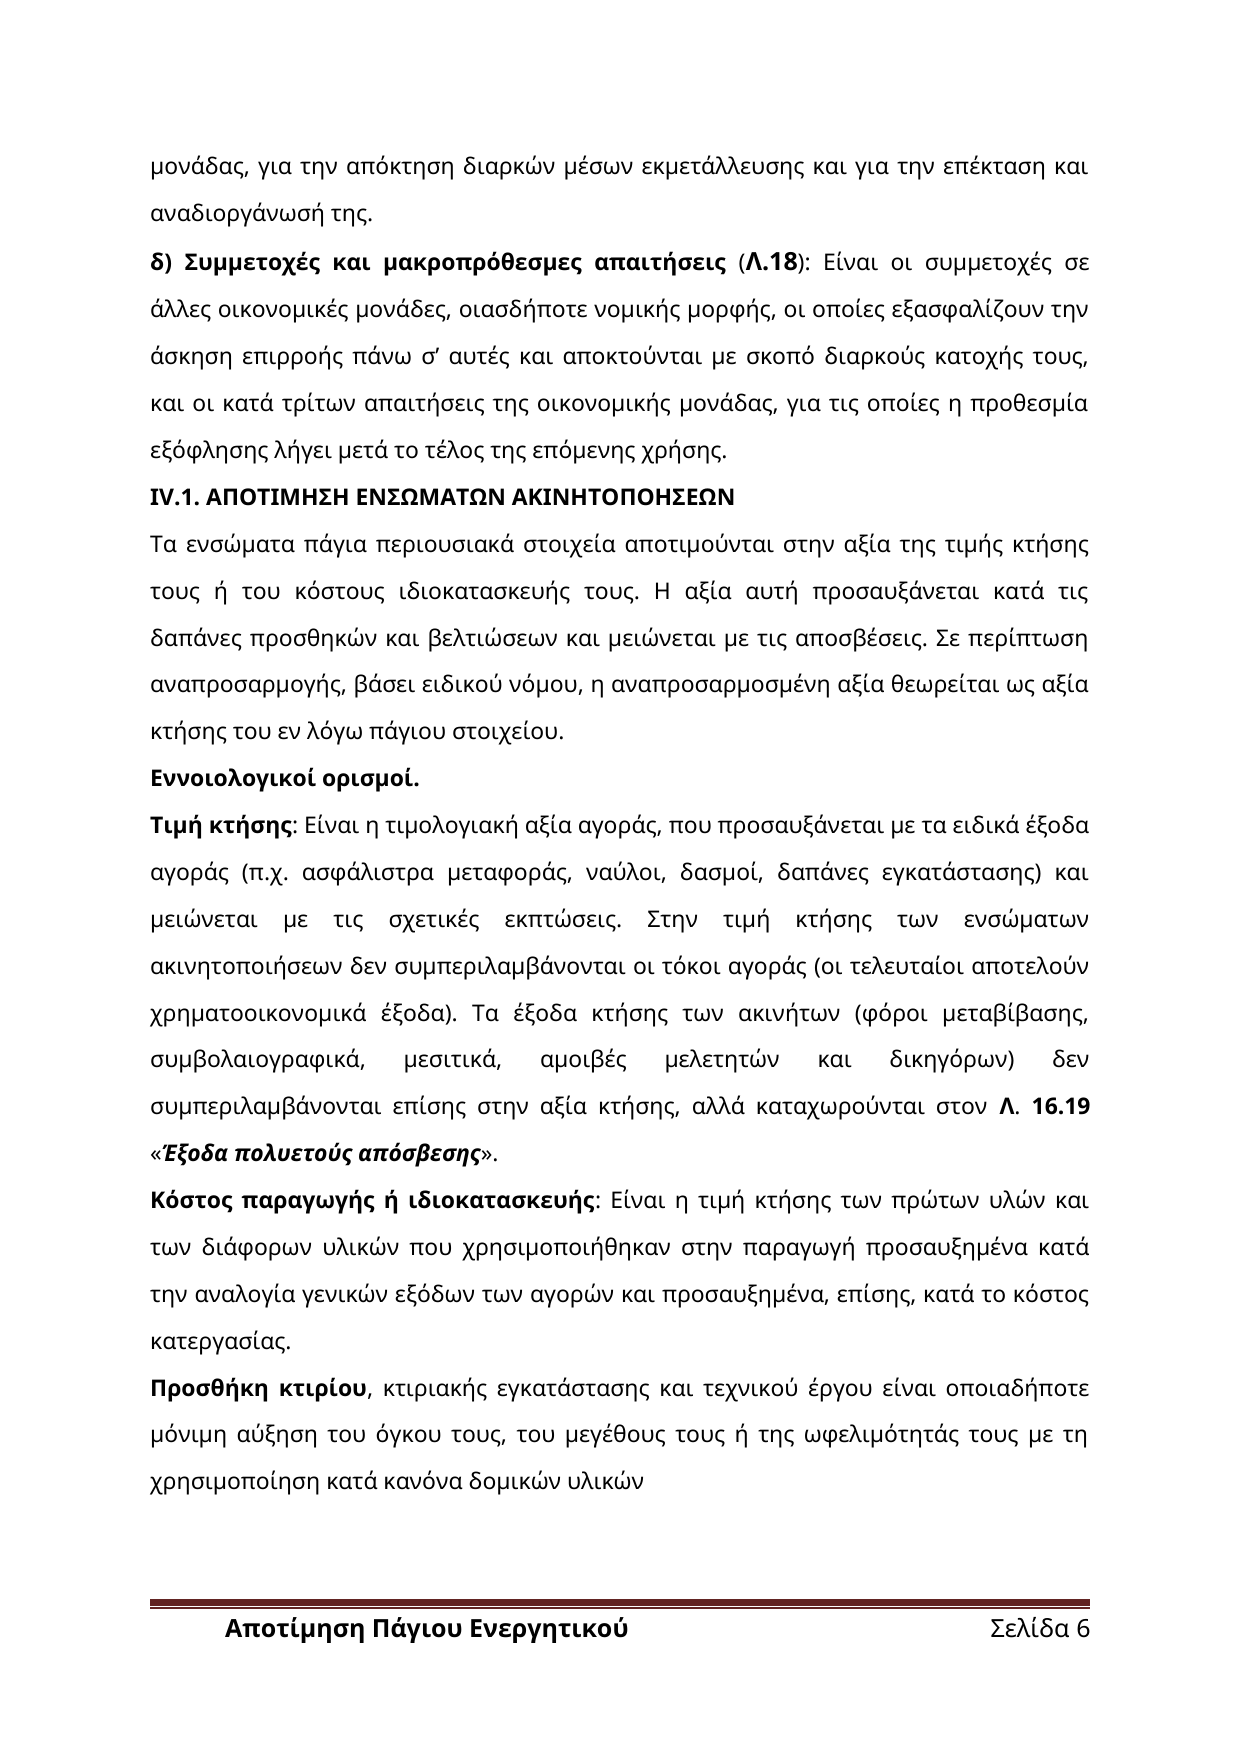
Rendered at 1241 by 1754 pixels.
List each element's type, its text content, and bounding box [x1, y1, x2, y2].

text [150, 150, 1090, 228]
text Προσθήκη κτιρίου, κτιριακής εγκατάστασης και τεχνικού έργου είναι οποιαδήποτε μόνιμη αύξηση του όγκου τους, του μεγέθους τους ή της ωφελιμότητάς τους με τη χρησιμοποίηση κατά κανόνα δομικών υλικών [150, 1372, 1090, 1497]
text δ) Συμμετοχές και μακροπρόθεσμες απαιτήσεις (Λ.18): Είναι οι συμμετοχές σε άλλες οικονομικές μονάδες, οιασδήποτε νομικής μορφής, οι οποίες εξασφαλίζουν την άσκηση επιρροής πάνω σ’ αυτές και αποκτούνται με σκοπό διαρκούς κατοχής τους, και οι κατά τρίτων απαιτήσεις της οικονομικής μονάδας, για τις οποίες η προθεσμία εξόφλησης λήγει μετά το τέλος της επόμενης χρήσης. [150, 244, 1090, 465]
text Εννοιολογικοί ορισμοί. [150, 762, 1090, 793]
text Κόστος παραγωγής ή ιδιοκατασκευής: Είναι η τιμή κτήσης των πρώτων υλών και των διάφορων υλικών που χρησιμοποιήθηκαν στην παραγωγή προσαυξημένα κατά την αναλογία γενικών εξόδων των αγορών και προσαυξημένα, επίσης, κατά το κόστος κατεργασίας. [150, 1184, 1090, 1356]
text Τιμή κτήσης: Είναι η τιμολογιακή αξία αγοράς, που προσαυξάνεται με τα ειδικά έξοδα αγοράς (π.χ. ασφάλιστρα μεταφοράς, ναύλοι, δασμοί, δαπάνες εγκατάστασης) και μειώνεται με τις σχετικές εκπτώσεις. Στην τιμή κτήσης των ενσώματων ακινητοποιήσεων δεν συμπεριλαμβάνονται οι τόκοι αγοράς (οι τελευταίοι αποτελούν χρηματοοικονομικά έξοδα). Τα έξοδα κτήσης των ακινήτων (φόροι μεταβίβασης, συμβολαιογραφικά, μεσιτικά, αμοιβές μελετητών και δικηγόρων) δεν συμπεριλαμβάνονται επίσης στην αξία κτήσης, αλλά καταχωρούνται στον Λ. 16.19 «Έξοδα πολυετούς απόσβεσης». [150, 809, 1090, 1168]
text Τα ενσώματα πάγια περιουσιακά στοιχεία αποτιμούνται στην αξία της τιμής κτήσης τους ή του κόστους ιδιοκατασκευής τους. Η αξία αυτή προσαυξάνεται κατά τις δαπάνες προσθηκών και βελτιώσεων και μειώνεται με τις αποσβέσεις. Σε περίπτωση αναπροσαρμογής, βάσει ειδικού νόμου, η αναπροσαρμοσμένη αξία θεωρείται ως αξία κτήσης του εν λόγω πάγιου στοιχείου. [150, 528, 1090, 747]
text ΙV.1. ΑΠΟΤΙΜΗΣΗ ΕΝΣΩΜΑΤΩΝ ΑΚΙΝΗΤΟΠΟΗΣΕΩΝ [150, 481, 1090, 512]
